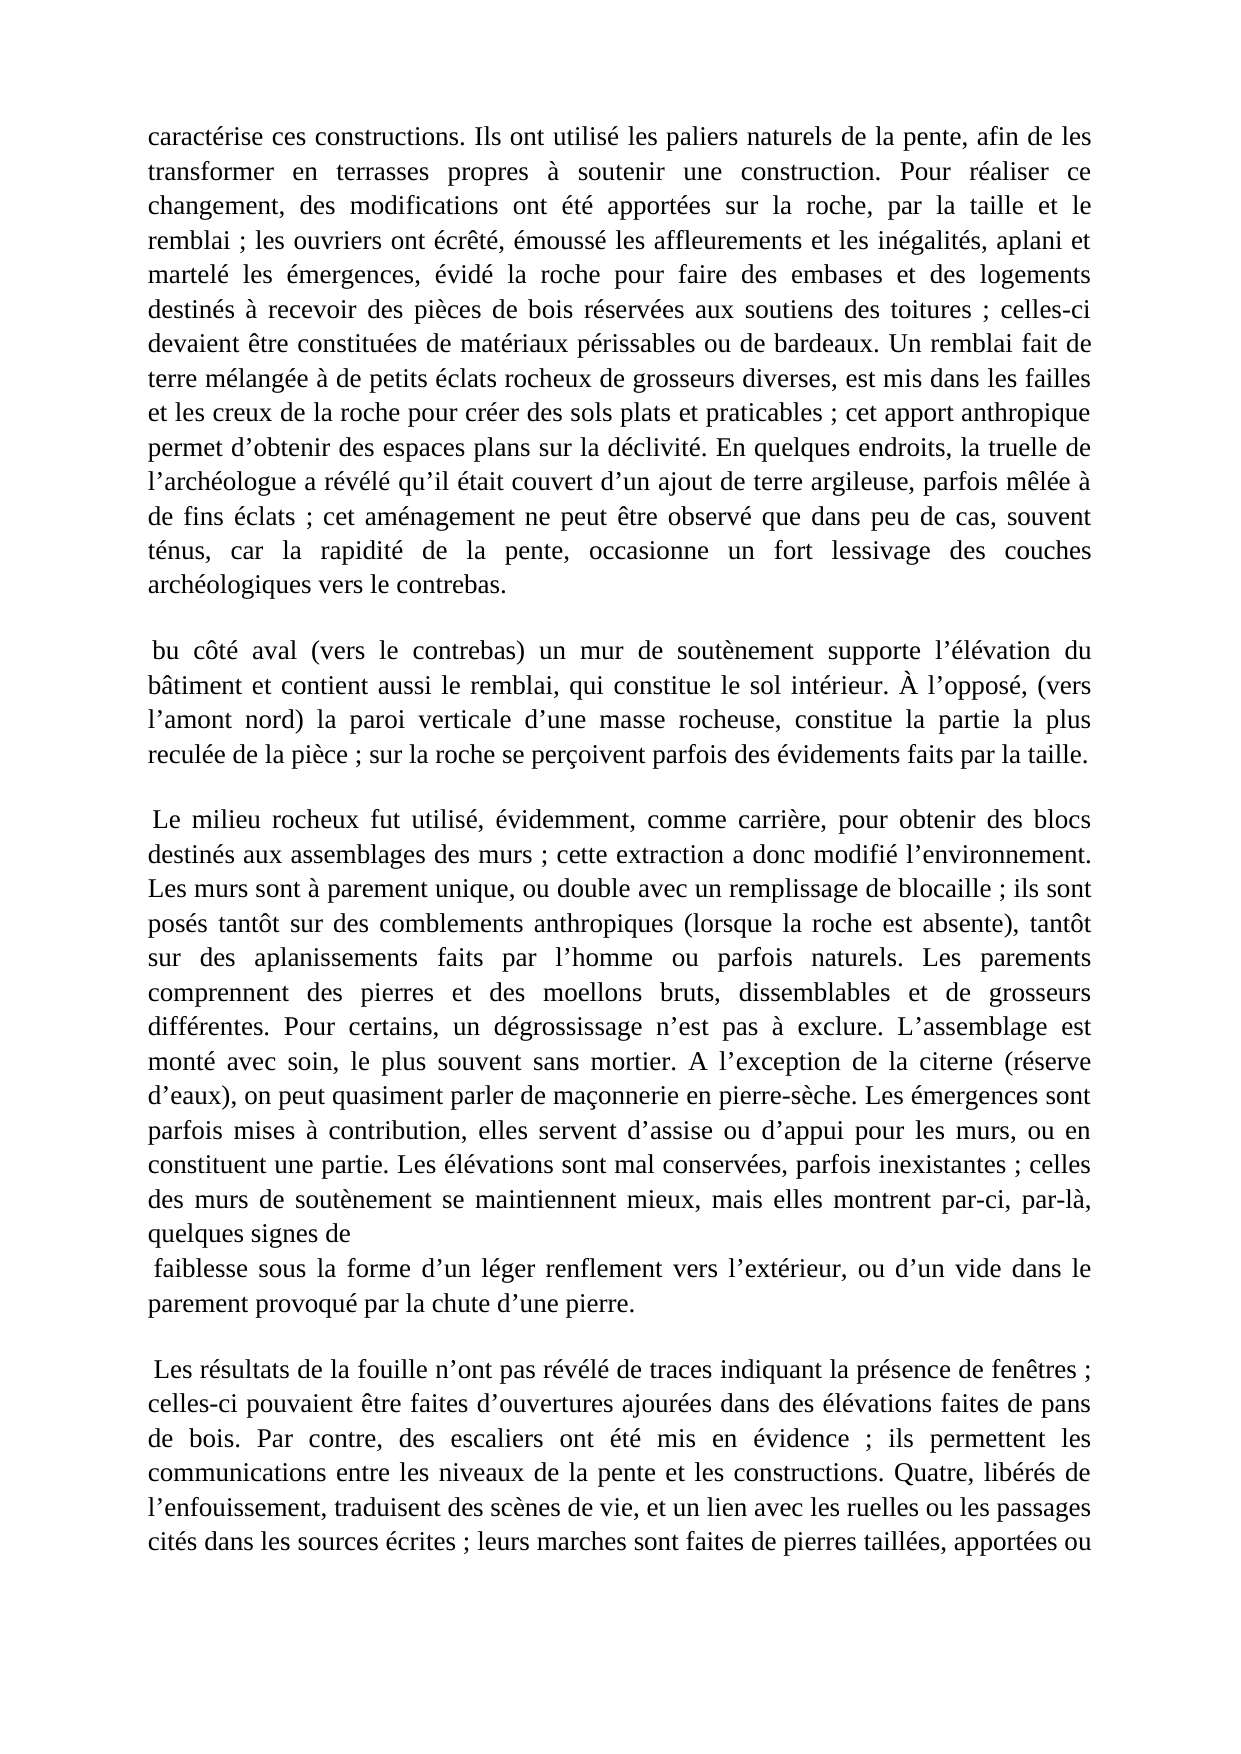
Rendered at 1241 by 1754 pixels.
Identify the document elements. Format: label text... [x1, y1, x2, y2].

text faiblesse sous la forme d’un léger renflement vers l’extérieur, ou d’un vide dans le parement provoqué par la chute d’une pierre. [148, 1249, 1092, 1319]
text Le milieu rocheux fut utilisé, évidemment, comme carrière, pour obtenir des blocs destinés aux assemblages des murs ; cette extraction a donc modifié l’environnement. Les murs sont à parement unique, ou double avec un remplissage de blocaille ; ils sont posés tantôt sur des comblements anthropiques (lorsque la roche est absente), tantôt sur des aplanissements faits par l’homme ou parfois naturels. Les parements comprennent des pierres et des moellons bruts, dissemblables et de grosseurs différentes. Pour certains, un dégrossissage n’est pas à exclure. L’assemblage est monté avec soin, le plus souvent sans mortier. A l’exception de la citerne (réserve d’eaux), on peut quasiment parler de maçonnerie en pierre-sèche. Les émergences sont parfois mises à contribution, elles servent d’assise ou d’appui pour les murs, ou en constituent une partie. Les élévations sont mal conservées, parfois inexistantes ; celles des murs de soutènement se maintiennent mieux, mais elles montrent par-ci, par-là, quelques signes de [148, 801, 1092, 1249]
text bu côté aval (vers le contrebas) un mur de soutènement supporte l’élévation du bâtiment et contient aussi le remblai, qui constitue le sol intérieur. À l’opposé, (vers l’amont nord) la paroi verticale d’une masse rocheuse, constitue la partie la plus reculée de la pièce ; sur la roche se perçoivent parfois des évidements faits par la taille. [148, 632, 1092, 770]
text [148, 1351, 1092, 1558]
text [148, 118, 1092, 601]
